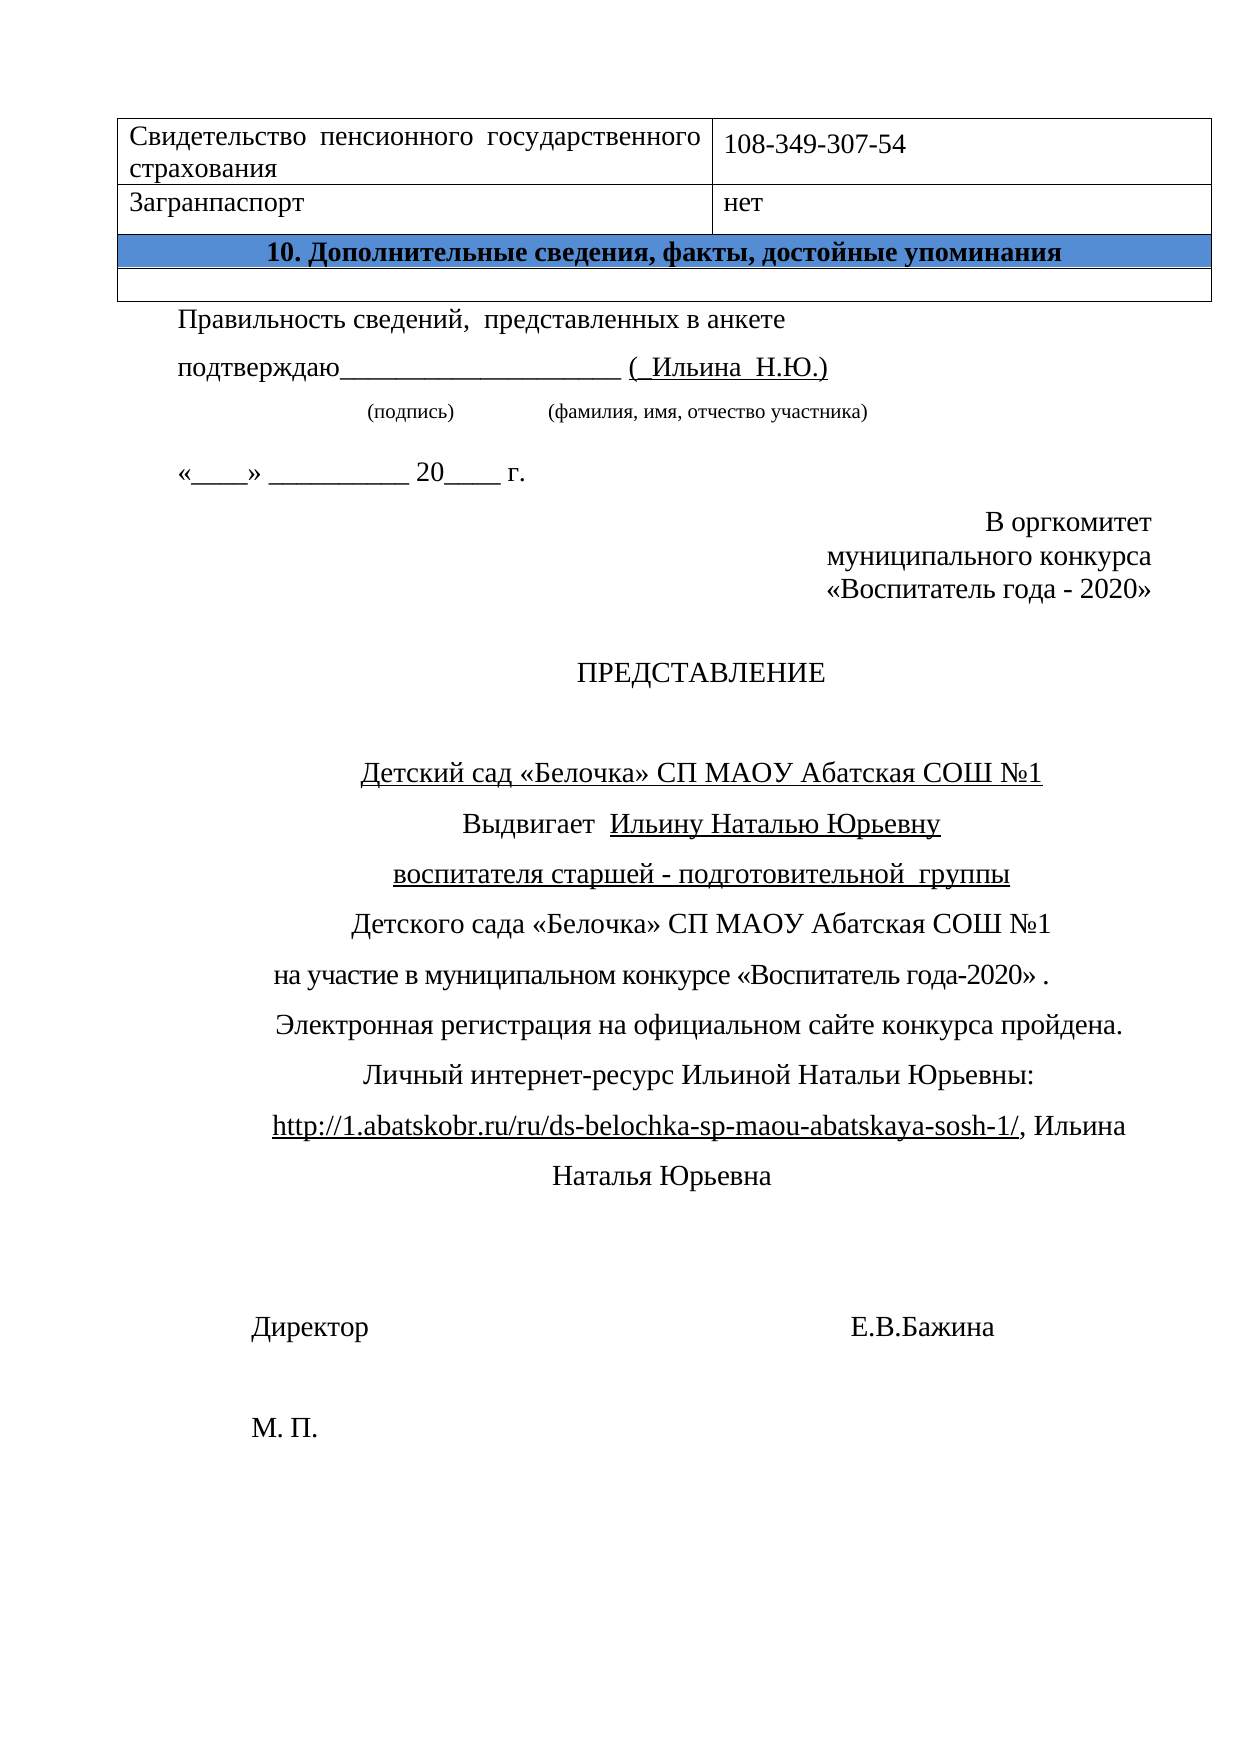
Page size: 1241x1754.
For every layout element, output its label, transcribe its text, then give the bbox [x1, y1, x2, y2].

text Правильность сведений, представленных в анкете подтверждаю____________________ (_Ильина Н.Ю.) [177, 302, 1152, 383]
text муниципального конкурса [177, 538, 1152, 571]
text Детский сад «Белочка» СП МАОУ Абатская СОШ №1 [177, 756, 1152, 789]
table_cell 10. Дополнительные сведения, факты, достойные упоминания [118, 235, 1211, 267]
text «____» __________ 20____ г. [177, 456, 1152, 488]
text Личный интернет-ресурс Ильиной Натальи Юрьевны: [177, 1057, 1147, 1091]
text http://1.abatskobr.ru/ru/ds-belochka-sp-maou-abatskaya-sosh-1/, Ильина Наталья Юрьевна [177, 1108, 1147, 1192]
table_cell 108-349-307-54 [713, 119, 1211, 184]
text Электронная регистрация на официальном сайте конкурса пройдена. [177, 1007, 1147, 1041]
text Детского сада «Белочка» СП МАОУ Абатская СОШ №1 [177, 907, 1152, 940]
text ПРЕДСТАВЛЕНИЕ [177, 655, 1151, 688]
text «Воспитатель года - 2020» [177, 571, 1152, 605]
text (подпись) (фамилия, имя, отчество участника) [177, 399, 1152, 423]
table_cell Свидетельство пенсионного государственного страхования [118, 119, 712, 184]
text воспитателя старшей - подготовительной группы [177, 856, 1152, 890]
text на участие в муниципальном конкурсе «Воспитатель года-2020» . [177, 957, 1147, 990]
table_cell 3агранпаспорт [118, 185, 712, 234]
text М. П. [177, 1410, 1152, 1443]
table_cell [118, 269, 1211, 301]
table_cell нет [713, 185, 1211, 234]
text Выдвигает Ильину Наталью Юрьевну [177, 806, 1152, 839]
text Директор Е.В.Бажина [177, 1309, 1152, 1343]
text В оргкомитет [177, 504, 1152, 538]
